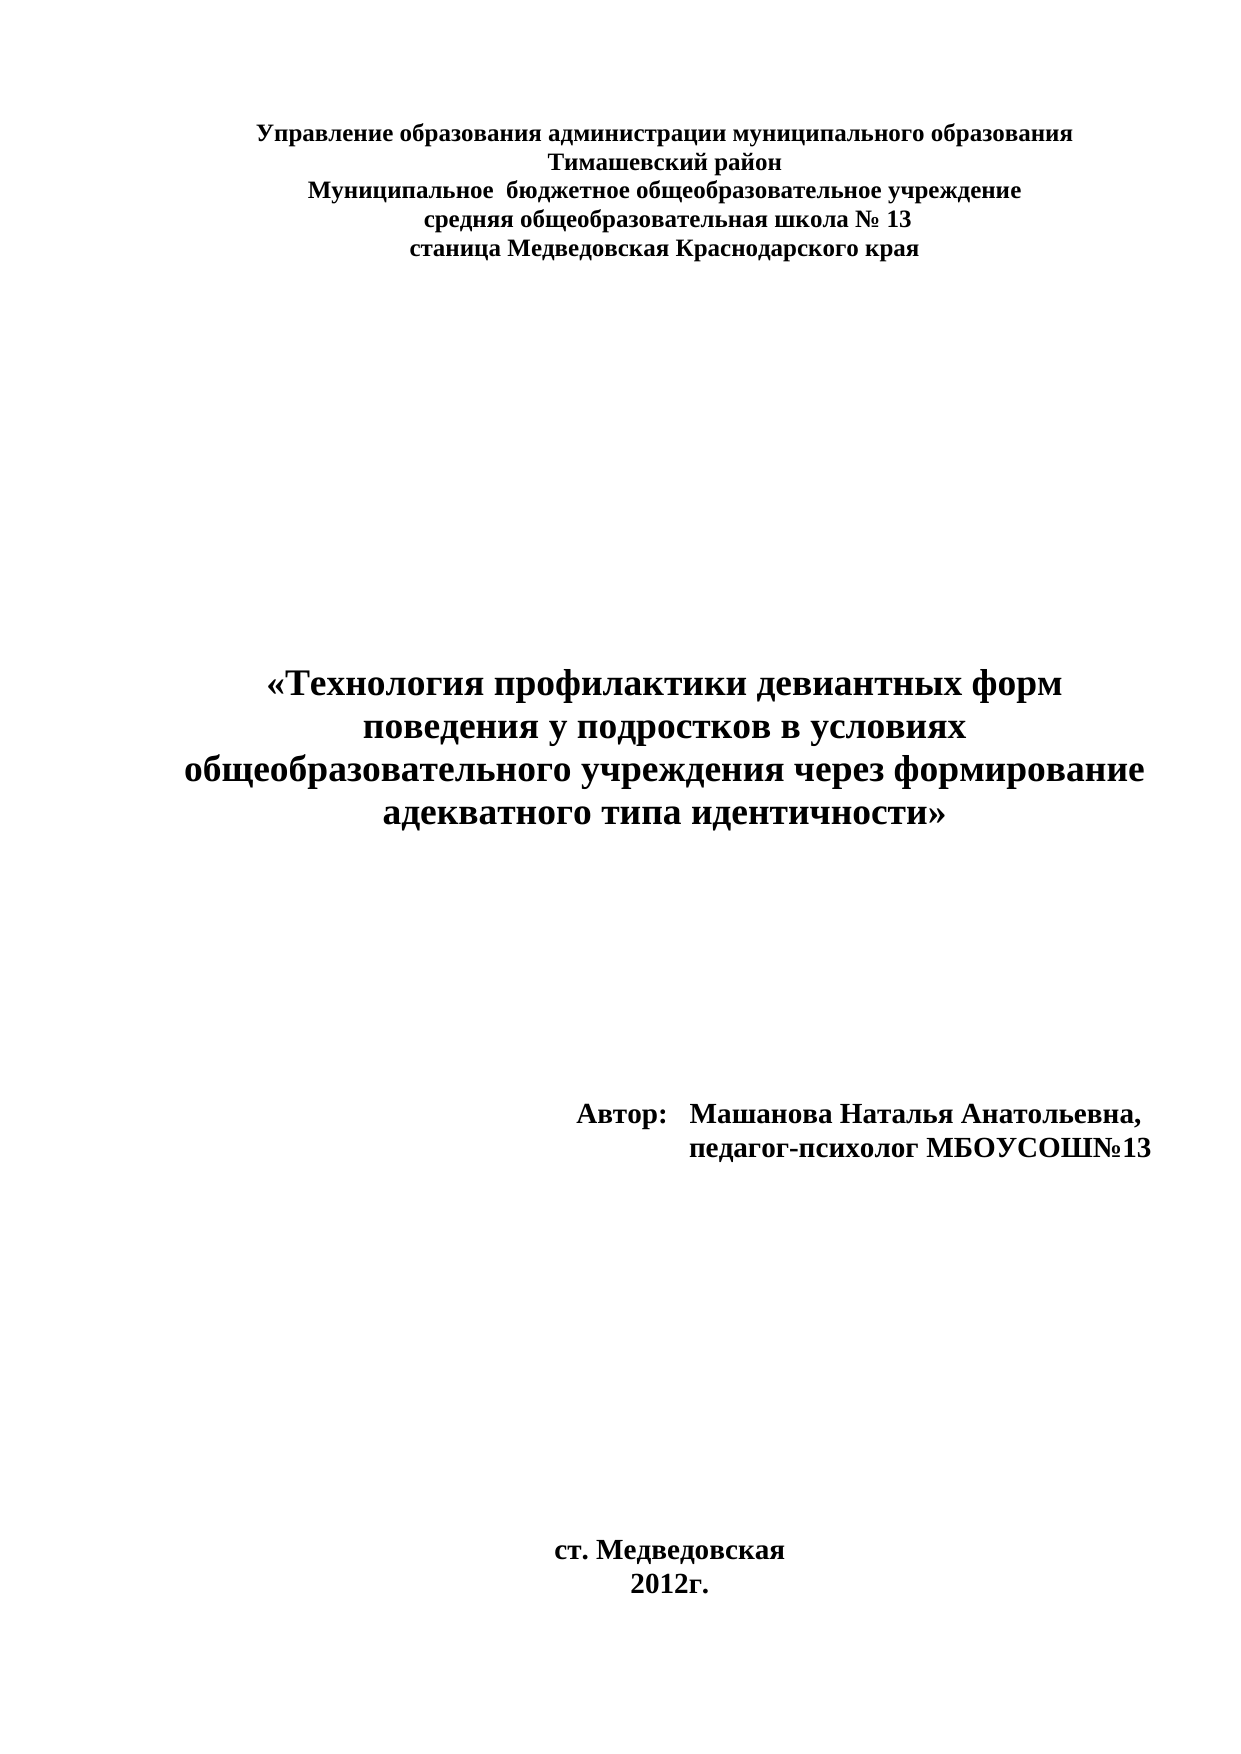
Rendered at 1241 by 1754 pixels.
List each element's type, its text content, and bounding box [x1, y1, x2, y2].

text Тимашевский район [177, 147, 1152, 176]
text Автор: Машанова Наталья Анатольевна, [576, 1096, 1152, 1130]
text Управление образования администрации муниципального образования [177, 118, 1152, 147]
text педагог-психолог МБОУСОШ№13 [546, 1130, 1152, 1197]
text ст. Медведовская [188, 1532, 1152, 1566]
text станица Медведовская Краснодарского края [177, 233, 1152, 262]
text «Технология профилактики девиантных форм поведения у подростков в условиях общеобразовательного учреждения через формирование адекватного типа идентичности» [177, 660, 1152, 832]
text 2012г. [188, 1566, 1152, 1599]
text средняя общеобразовательная школа № 13 [177, 204, 1152, 233]
text Муниципальное бюджетное общеобразовательное учреждение [177, 176, 1152, 204]
